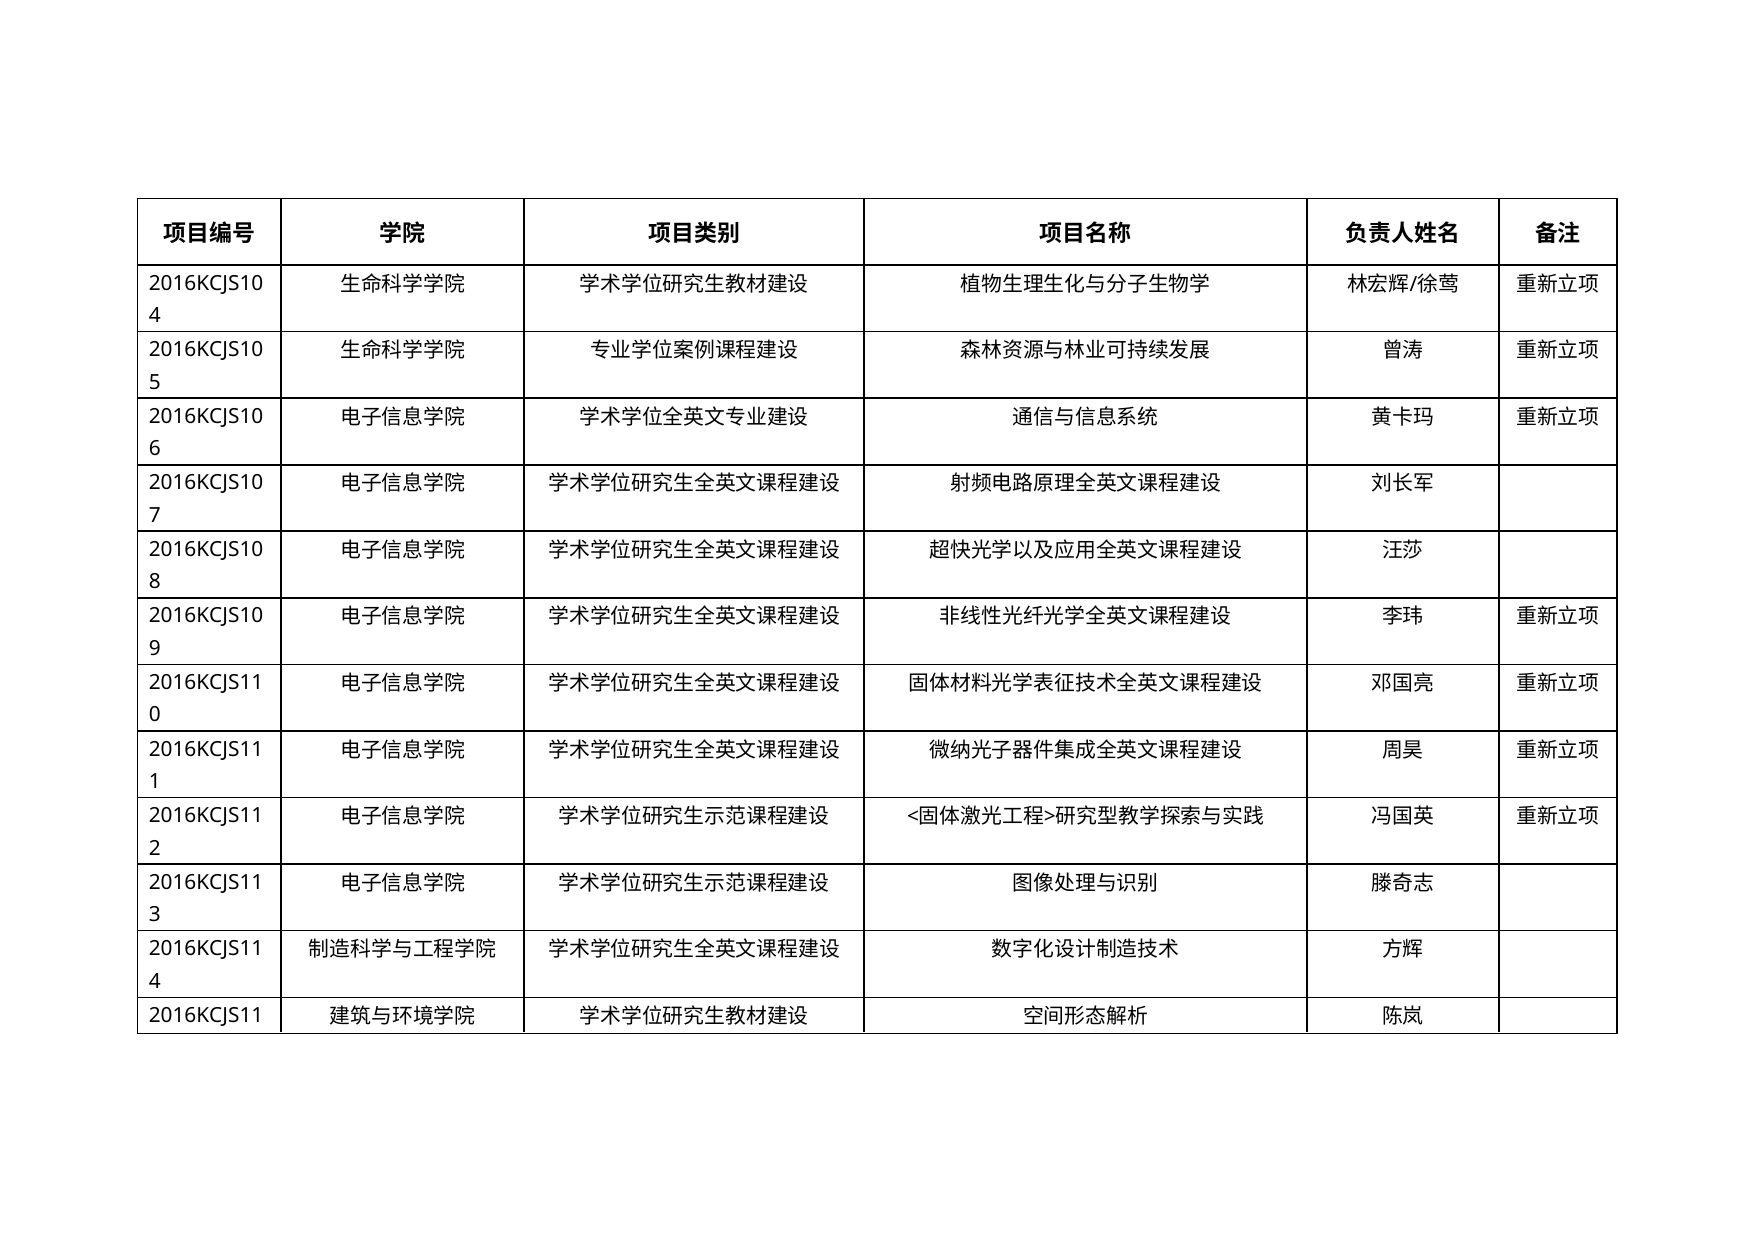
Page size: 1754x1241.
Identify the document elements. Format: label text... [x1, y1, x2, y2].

table_cell 2016KCJS114 [138, 931, 280, 996]
table_cell 冯国英 [1308, 798, 1498, 863]
table_cell 生命科学学院 [282, 266, 523, 331]
table_cell 学术学位研究生教材建设 [525, 266, 863, 331]
table_cell 专业学位案例课程建设 [525, 332, 863, 397]
table_cell 2016KCJS110 [138, 665, 280, 730]
table_cell 重新立项 [1500, 599, 1616, 663]
table_cell 电子信息学院 [282, 865, 523, 930]
table_cell 固体材料光学表征技术全英文课程建设 [865, 665, 1306, 730]
table_cell [1500, 865, 1616, 930]
table_header 项目编号 [138, 199, 280, 264]
table_cell 学术学位研究生全英文课程建设 [525, 466, 863, 530]
table_cell 植物生理生化与分子生物学 [865, 266, 1306, 331]
table_cell 重新立项 [1500, 798, 1616, 863]
table_cell 邓国亮 [1308, 665, 1498, 730]
table_cell 电子信息学院 [282, 665, 523, 730]
table_cell 重新立项 [1500, 399, 1616, 464]
table_cell 学术学位研究生示范课程建设 [525, 798, 863, 863]
table_cell 重新立项 [1500, 332, 1616, 397]
table_cell 学术学位研究生全英文课程建设 [525, 931, 863, 996]
table_header 备注 [1500, 199, 1616, 264]
table_cell 2016KCJS106 [138, 399, 280, 464]
table_cell 电子信息学院 [282, 532, 523, 597]
table_cell 学术学位研究生全英文课程建设 [525, 665, 863, 730]
table_cell 2016KCJS115 [138, 998, 280, 1032]
table_cell 2016KCJS113 [138, 865, 280, 930]
table_cell 电子信息学院 [282, 798, 523, 863]
table_cell [1500, 998, 1616, 1032]
table_header 项目类别 [525, 199, 863, 264]
table_cell 电子信息学院 [282, 732, 523, 797]
table_cell 非线性光纤光学全英文课程建设 [865, 599, 1306, 663]
table_cell 刘长军 [1308, 466, 1498, 530]
table_cell 制造科学与工程学院 [282, 931, 523, 996]
table_cell [1500, 931, 1616, 996]
table_cell 通信与信息系统 [865, 399, 1306, 464]
table_cell 学术学位研究生全英文课程建设 [525, 532, 863, 597]
table_cell 学术学位全英文专业建设 [525, 399, 863, 464]
table_cell 2016KCJS111 [138, 732, 280, 797]
table_cell [1500, 532, 1616, 597]
table_cell 2016KCJS112 [138, 798, 280, 863]
table_cell 林宏辉/徐莺 [1308, 266, 1498, 331]
table_cell 森林资源与林业可持续发展 [865, 332, 1306, 397]
table_cell 电子信息学院 [282, 466, 523, 530]
table_cell 学术学位研究生全英文课程建设 [525, 599, 863, 663]
table_cell 周昊 [1308, 732, 1498, 797]
table_cell 微纳光子器件集成全英文课程建设 [865, 732, 1306, 797]
table_cell 电子信息学院 [282, 399, 523, 464]
table_cell 李玮 [1308, 599, 1498, 663]
table_cell 2016KCJS107 [138, 466, 280, 530]
table_cell [1500, 466, 1616, 530]
table_cell 学术学位研究生全英文课程建设 [525, 732, 863, 797]
table_cell 2016KCJS108 [138, 532, 280, 597]
table_cell 学术学位研究生示范课程建设 [525, 865, 863, 930]
table_cell 学术学位研究生教材建设 [525, 998, 863, 1032]
table_cell 重新立项 [1500, 732, 1616, 797]
table_cell <固体激光工程>研究型教学探索与实践 [865, 798, 1306, 863]
table_cell 滕奇志 [1308, 865, 1498, 930]
table_cell 建筑与环境学院 [282, 998, 523, 1032]
table_cell 汪莎 [1308, 532, 1498, 597]
table_cell 图像处理与识别 [865, 865, 1306, 930]
table_cell 陈岚 [1308, 998, 1498, 1032]
table_cell 数字化设计制造技术 [865, 931, 1306, 996]
table_cell 生命科学学院 [282, 332, 523, 397]
table_cell 2016KCJS105 [138, 332, 280, 397]
table_cell 2016KCJS109 [138, 599, 280, 663]
table_cell 电子信息学院 [282, 599, 523, 663]
table_cell 重新立项 [1500, 266, 1616, 331]
table_cell 黄卡玛 [1308, 399, 1498, 464]
table_header 学院 [282, 199, 523, 264]
table_cell 射频电路原理全英文课程建设 [865, 466, 1306, 530]
table_cell 曾涛 [1308, 332, 1498, 397]
table_cell 重新立项 [1500, 665, 1616, 730]
table_cell 空间形态解析 [865, 998, 1306, 1032]
table_cell 方辉 [1308, 931, 1498, 996]
table_header 项目名称 [865, 199, 1306, 264]
table_cell 超快光学以及应用全英文课程建设 [865, 532, 1306, 597]
table_header 负责人姓名 [1308, 199, 1498, 264]
table_cell 2016KCJS104 [138, 266, 280, 331]
